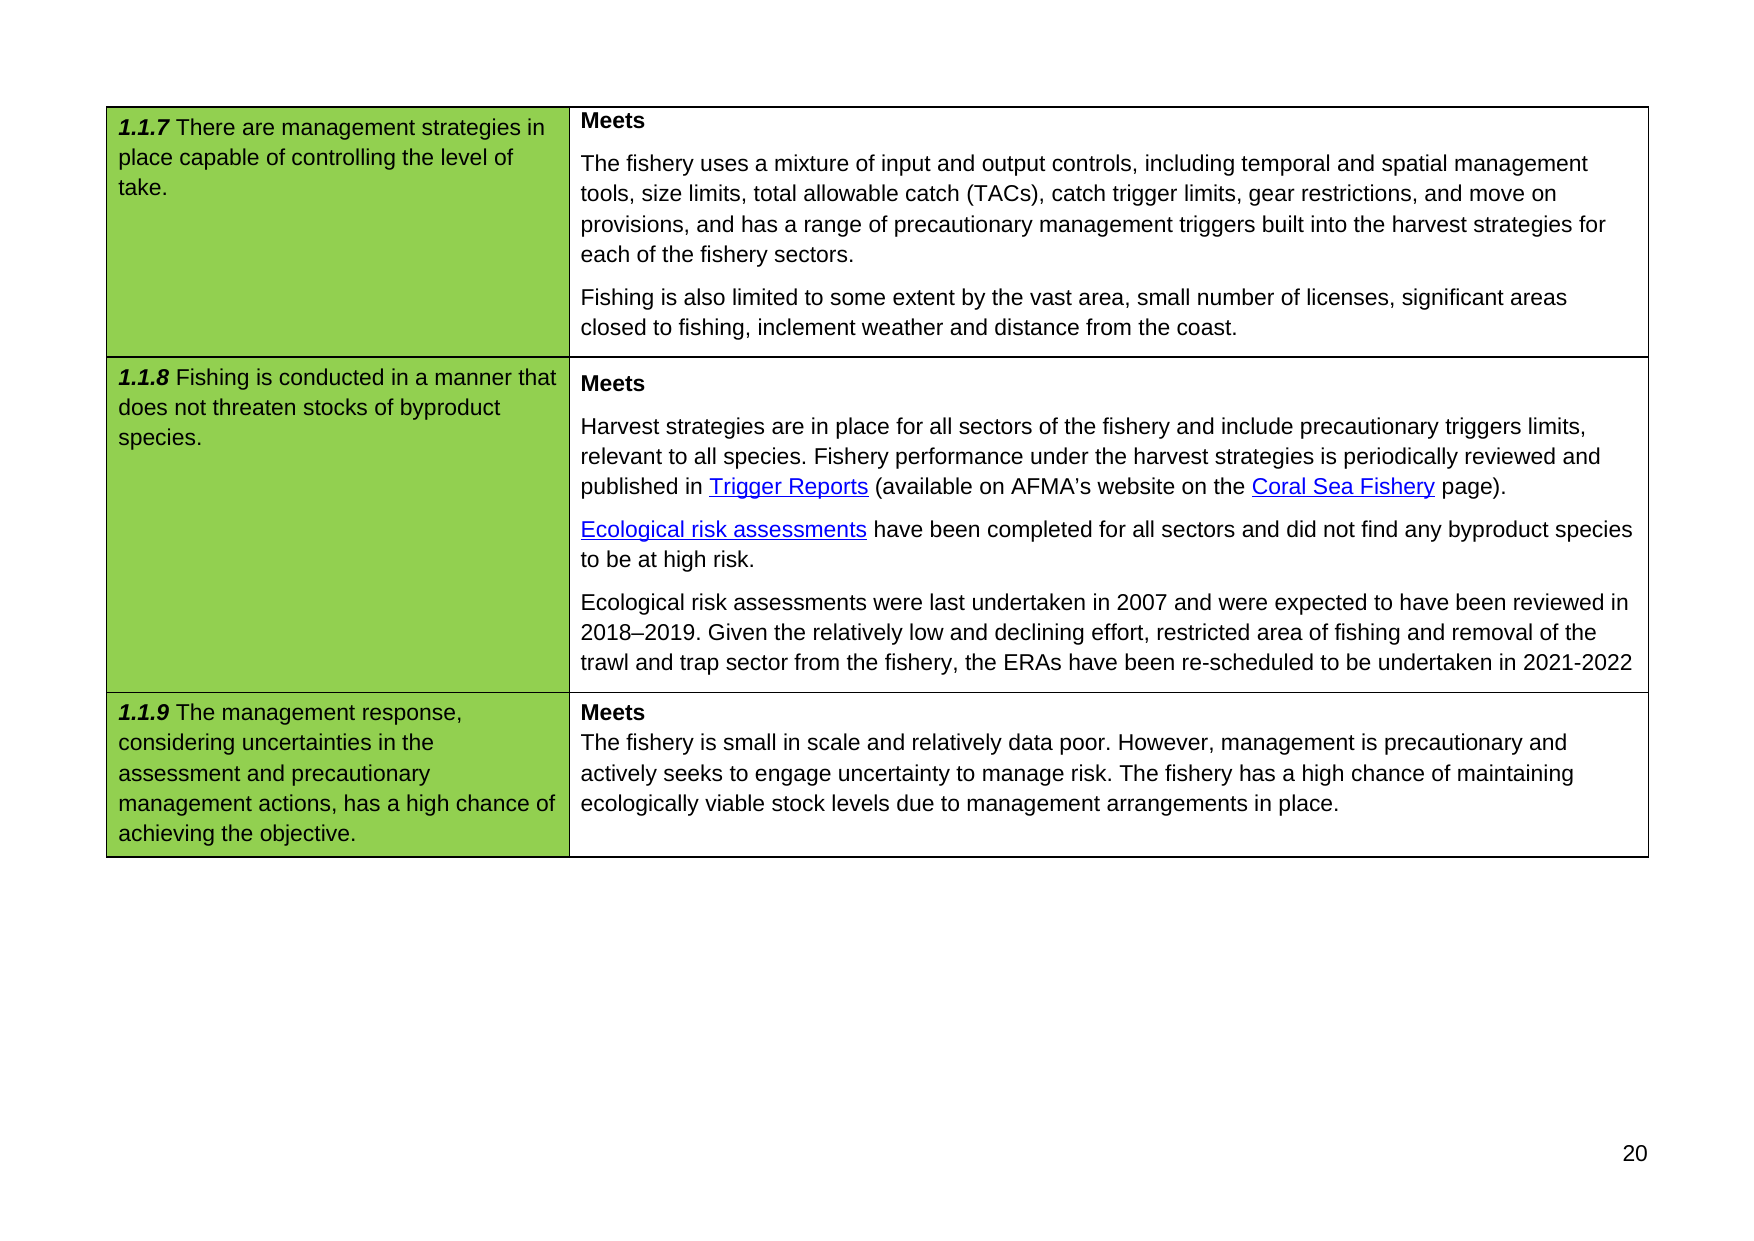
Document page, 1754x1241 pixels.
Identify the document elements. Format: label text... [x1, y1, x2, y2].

table_cell Meets Harvest strategies are in place for all sectors of the fishery and include precautionary triggers limits, relevant to all species. Fishery performance under the harvest strategies is periodically reviewed and published in Trigger Reports (available on AFMA’s website on the Coral Sea Fishery page). Ecological risk assessments have been completed for all sectors and did not find any byproduct species to be at high risk. Ecological risk assessments were last undertaken in 2007 and were expected to have been reviewed in 2018–2019. Given the relatively low and declining effort, restricted area of fishing and removal of the trawl and trap sector from the fishery, the ERAs have been re-scheduled to be undertaken in 2021-2022 [570, 358, 1648, 692]
table_cell 1.1.8 Fishing is conducted in a manner that does not threaten stocks of byproduct species. [107, 358, 569, 692]
table_cell 1.1.7 There are management strategies in place capable of controlling the level of take. [107, 108, 569, 356]
table_cell Meets The fishery is small in scale and relatively data poor. However, management is precautionary and actively seeks to engage uncertainty to manage risk. The fishery has a high chance of maintaining ecologically viable stock levels due to management arrangements in place. [570, 693, 1648, 856]
table_cell 1.1.9 The management response, considering uncertainties in the assessment and precautionary management actions, has a high chance of achieving the objective. [107, 693, 569, 856]
table_cell Meets The fishery uses a mixture of input and output controls, including temporal and spatial management tools, size limits, total allowable catch (TACs), catch trigger limits, gear restrictions, and move on provisions, and has a range of precautionary management triggers built into the harvest strategies for each of the fishery sectors. Fishing is also limited to some extent by the vast area, small number of licenses, significant areas closed to fishing, inclement weather and distance from the coast. [570, 108, 1648, 356]
